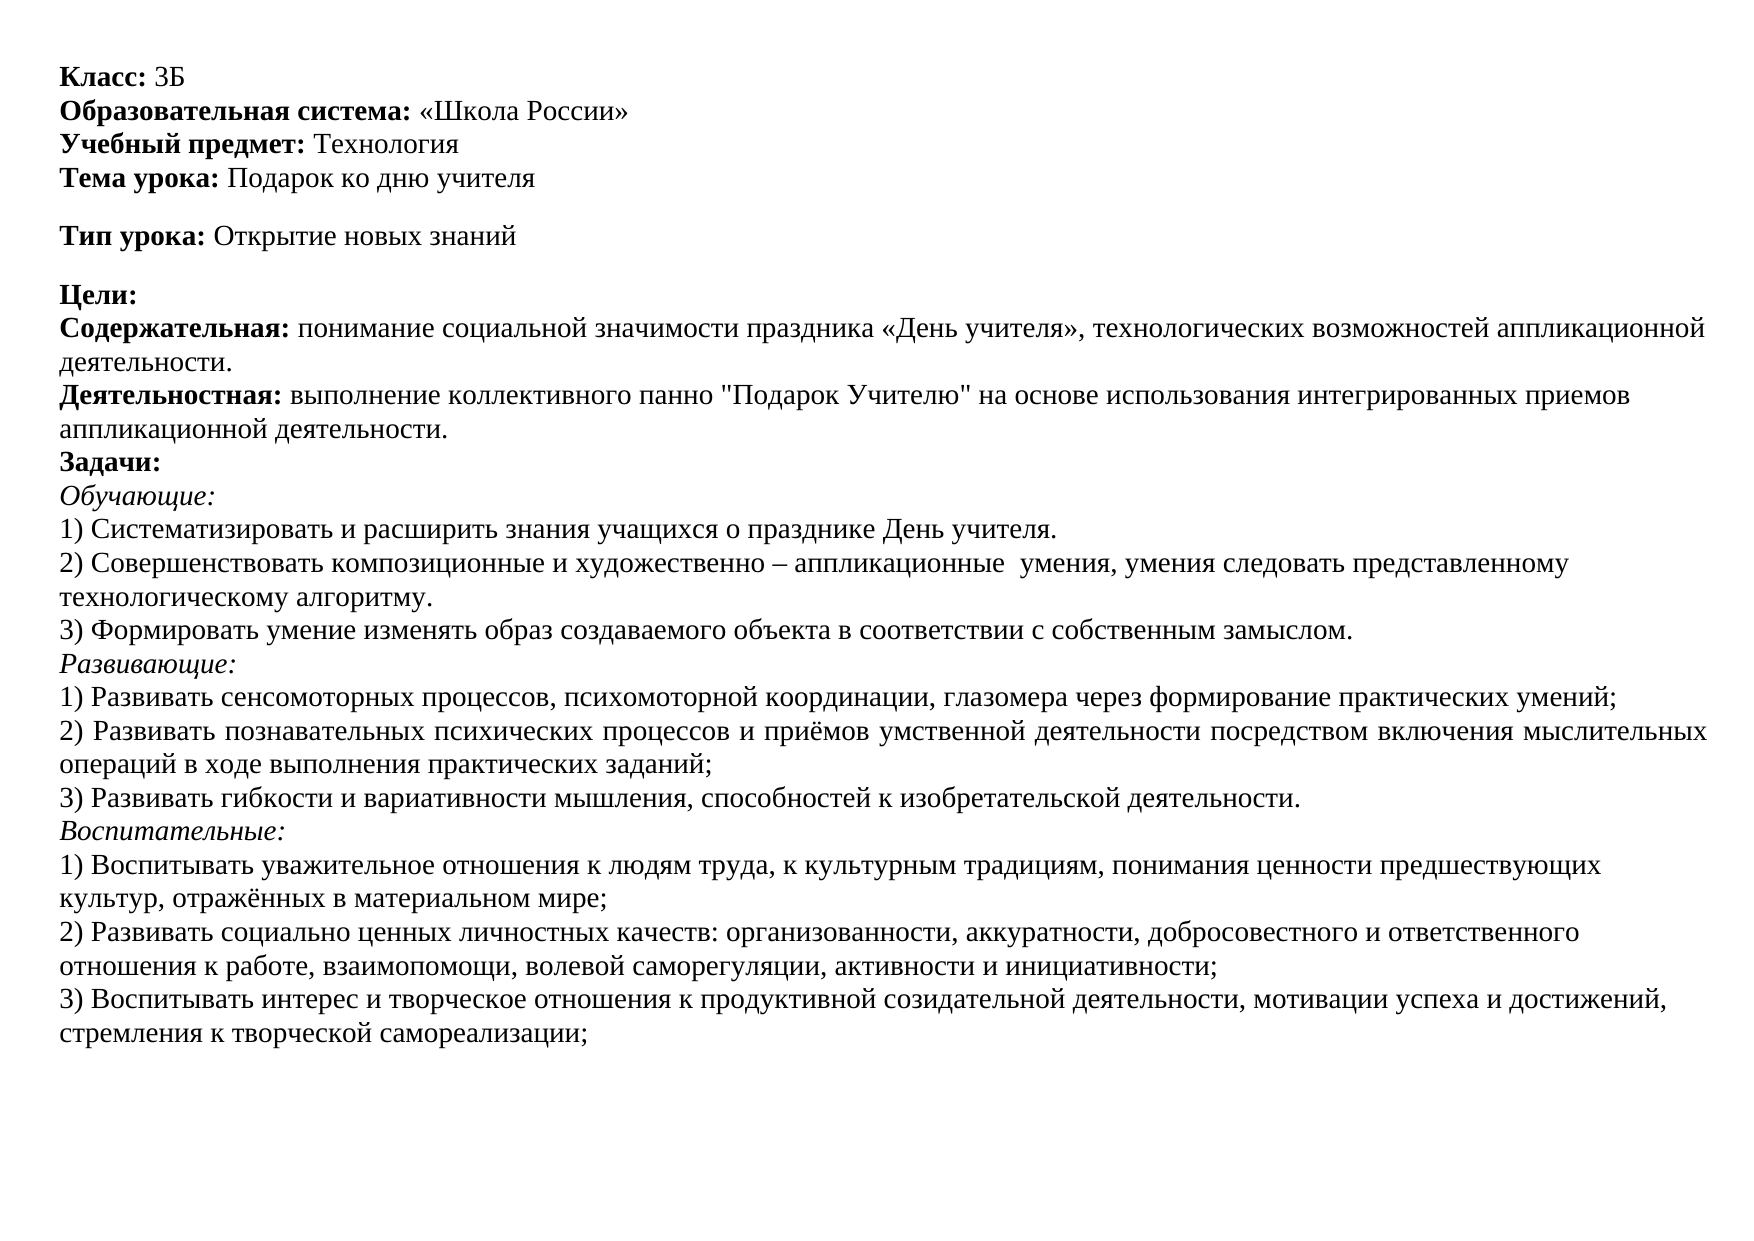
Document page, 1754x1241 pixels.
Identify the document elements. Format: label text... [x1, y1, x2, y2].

text Тип урока: Открытие новых знаний [59, 218, 1709, 252]
text Деятельностная: выполнение коллективного панно "Подарок Учителю" на основе использования интегрированных приемов аппликационной деятельности. [59, 377, 1709, 444]
text Тема урока: Подарок ко дню учителя [59, 160, 1709, 193]
text 1) Воспитывать уважительное отношения к людям труда, к культурным традициям, понимания ценности предшествующих культур, отражённых в материальном мире; [59, 847, 1709, 914]
text 1) Развивать сенсомоторных процессов, психомоторной координации, глазомера через формирование практических умений; [59, 679, 1709, 713]
text Содержательная: понимание социальной значимости праздника «День учителя», технологических возможностей аппликационной деятельности. [59, 310, 1709, 377]
text 2) Совершенствовать композиционные и художественно – аппликационные умения, умения следовать представленному технологическому алгоритму. [59, 545, 1709, 612]
text 3) Воспитывать интерес и творческое отношения к продуктивной созидательной деятельности, мотивации успеха и достижений, стремления к творческой самореализации; [59, 981, 1709, 1048]
text Учебный предмет: Технология [59, 126, 1709, 160]
text 3) Формировать умение изменять образ создаваемого объекта в соответствии с собственным замыслом. [59, 612, 1709, 646]
text 2) Развивать познавательных психических процессов и приёмов умственной деятельности посредством включения мыслительных операций в ходе выполнения практических заданий; [59, 713, 1709, 780]
text Образовательная система: «Школа России» [59, 93, 1709, 126]
text 3) Развивать гибкости и вариативности мышления, способностей к изобретательской деятельности. [59, 780, 1709, 813]
text Обучающие: [59, 478, 1709, 512]
list Воспитательные: [59, 813, 1709, 847]
text 2) Развивать социально ценных личностных качеств: организованности, аккуратности, добросовестного и ответственного отношения к работе, взаимопомощи, волевой саморегуляции, активности и инициативности; [59, 914, 1709, 981]
text Развивающие: [59, 646, 1709, 679]
text 1) Систематизировать и расширить знания учащихся о празднике День учителя. [59, 512, 1709, 545]
text Задачи: [59, 444, 1709, 478]
text Цели: [59, 277, 1709, 310]
text Класс: 3Б [59, 59, 1709, 93]
